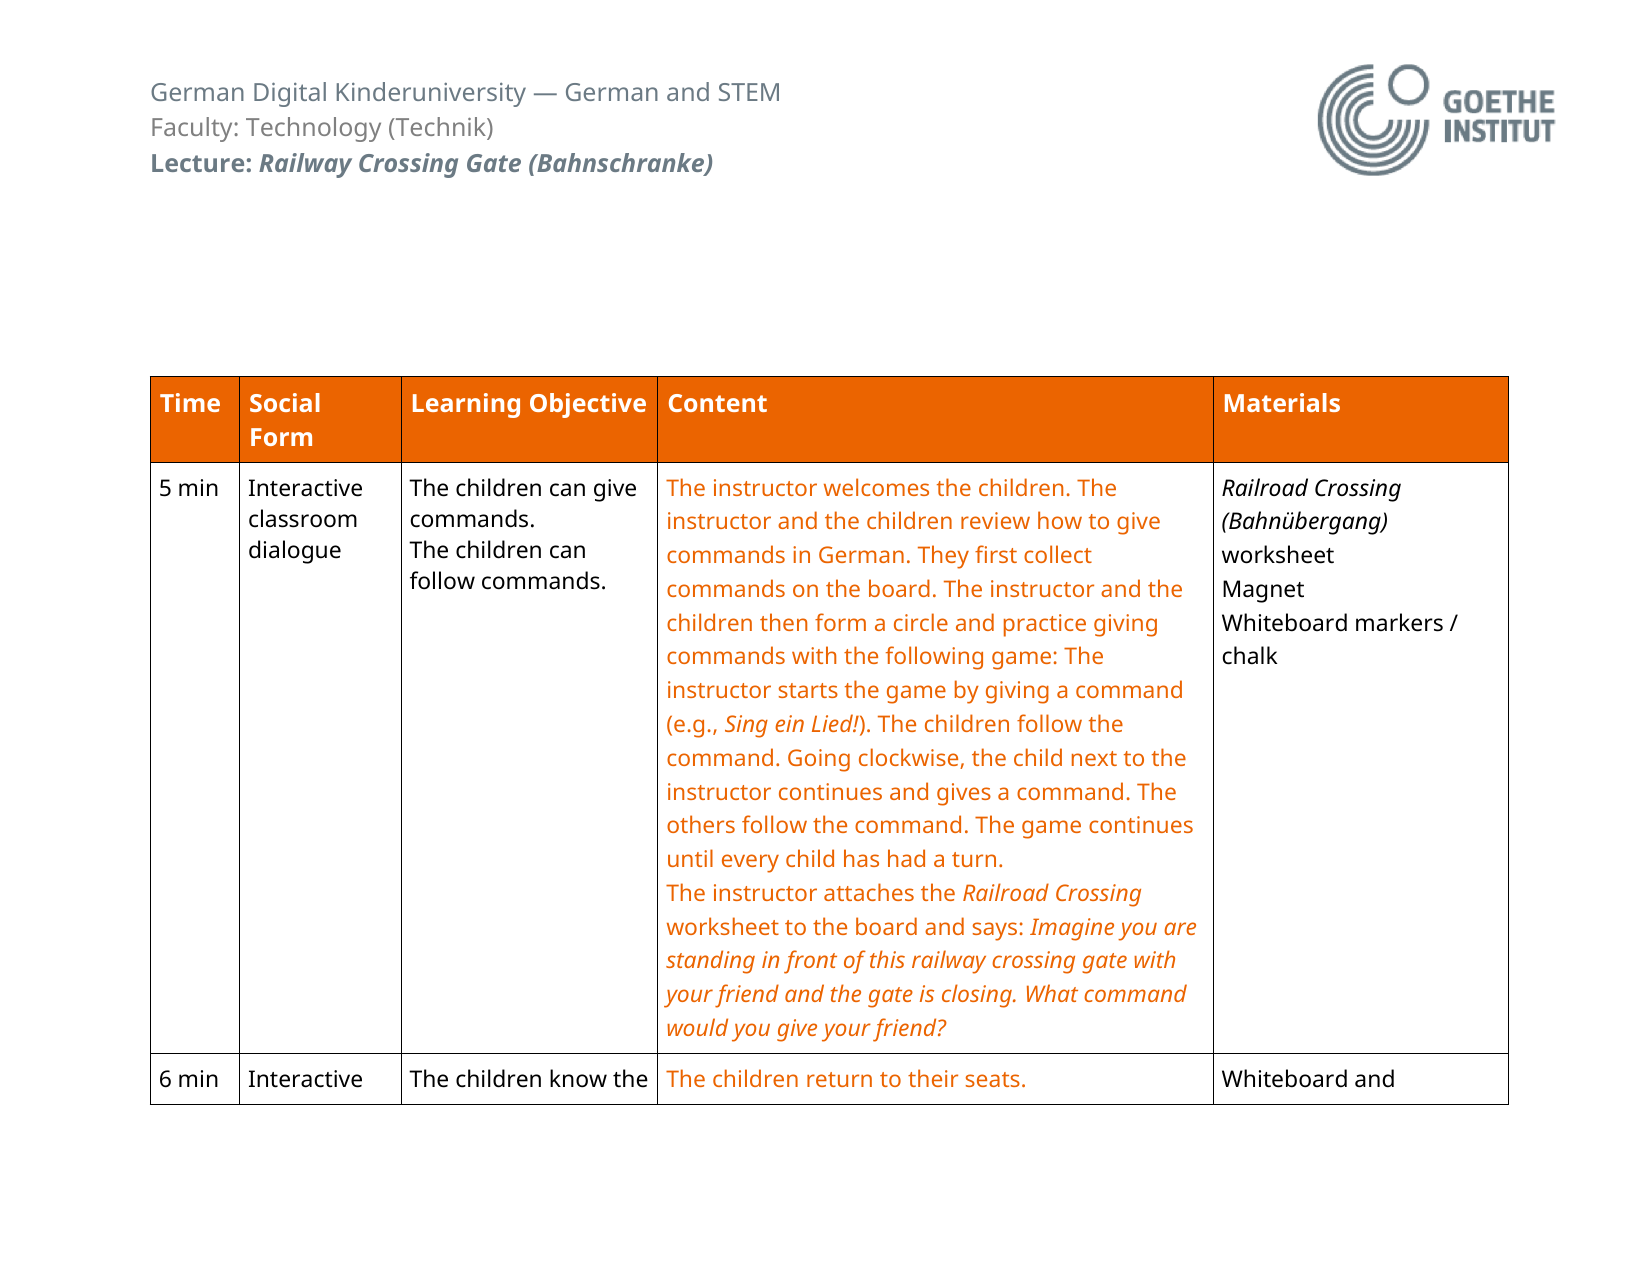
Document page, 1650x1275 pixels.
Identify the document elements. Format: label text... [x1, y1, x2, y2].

table_cell The children can give commands. The children can follow commands. [402, 463, 657, 1053]
table_cell Whiteboard and whiteboard markers/ blackboard and chalk Railroad crossing (Bahnübergang) worksheet Magnet [1214, 1054, 1508, 1104]
table_cell 6 min [151, 1054, 239, 1104]
table_cell 5 min [151, 463, 239, 1053]
picture [1298, 59, 1582, 191]
table_header Learning Objective [402, 377, 657, 462]
table_cell Interactive classroom dialogue [240, 1054, 401, 1104]
table_cell The instructor welcomes the children. The instructor and the children review how to give commands in German. They first collect commands on the board. The instructor and the children then form a circle and practice giving commands with the following game: The instructor starts the game by giving a command (e.g., Sing ein Lied!). The children follow the command. Going clockwise, the child next to the instructor continues and gives a command. The others follow the command. The game continues until every child has had a turn. The instructor attaches the Railroad Crossing worksheet to the board and says: Imagine you are standing in front of this railway crossing gate with your friend and the gate is closing. What command would you give your friend? [658, 463, 1213, 1053]
table_header Social Form [240, 377, 401, 462]
table_header Materials [1214, 377, 1508, 462]
table_header Time [151, 377, 239, 462]
table_cell Interactive classroom dialogue [240, 463, 401, 1053]
table_cell Railroad Crossing (Bahnübergang) worksheet Magnet Whiteboard markers / chalk [1214, 463, 1508, 1053]
table_header Content [658, 377, 1213, 462]
